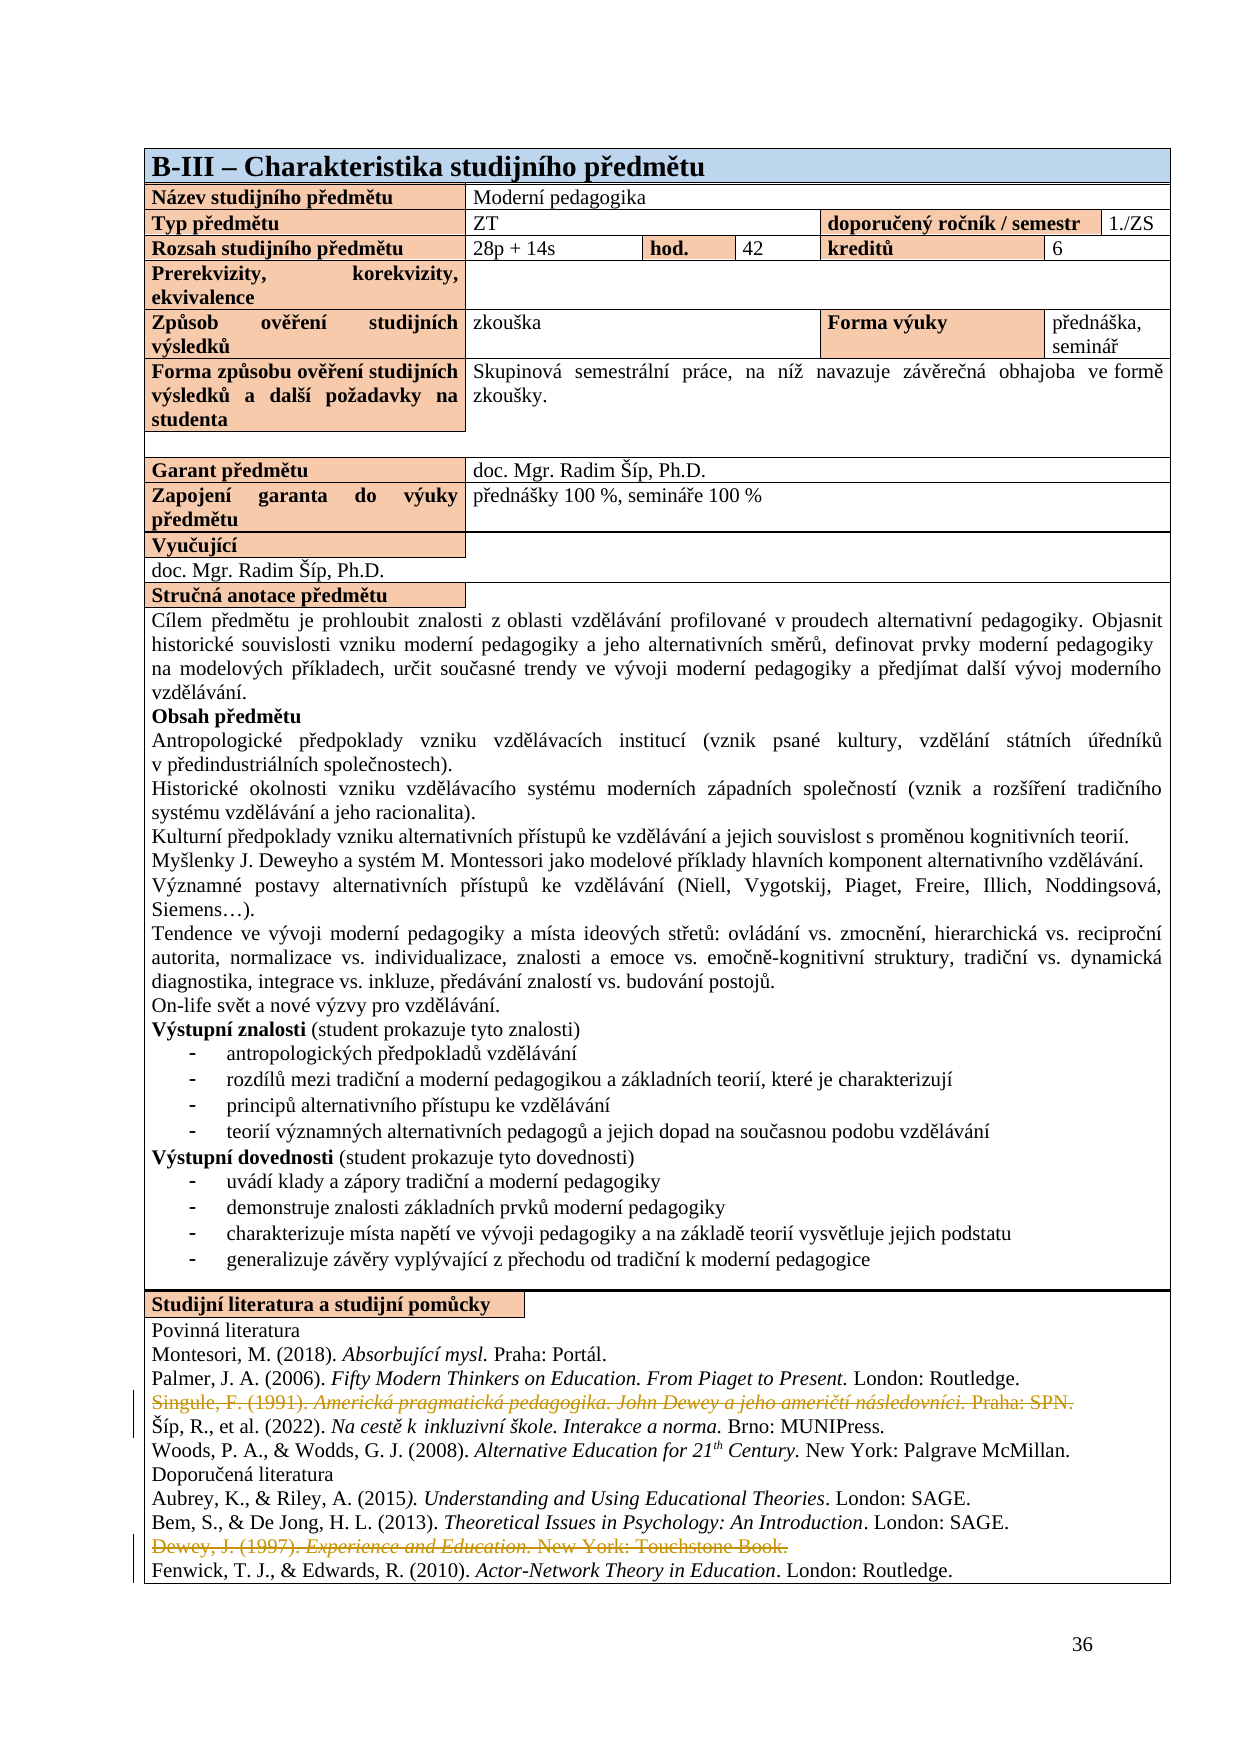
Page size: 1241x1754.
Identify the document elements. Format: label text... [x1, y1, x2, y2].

table_cell 42 [736, 236, 820, 259]
table_cell doc. Mgr. Radim Šíp, Ph.D. [466, 458, 1170, 482]
table_cell Studijní literatura a studijní pomůcky [145, 1292, 524, 1317]
table_cell Garant předmětu [145, 458, 465, 482]
table_cell Skupinová semestrální práce, na níž navazuje závěrečná obhajoba ve formě zkoušky. [466, 359, 1170, 431]
table_header B-III – Charakteristika studijního předmětu [145, 149, 1170, 182]
table_cell [525, 1292, 1170, 1317]
table_cell ZT [466, 210, 820, 234]
table_cell Typ předmětu [145, 210, 465, 234]
table_cell Stručná anotace předmětu [145, 583, 465, 607]
table_cell 1./ZS [1102, 210, 1170, 234]
table_cell [145, 431, 1170, 457]
table_cell Forma způsobu ověření studijních výsledků a další požadavky na studenta [145, 359, 465, 431]
table_cell Zapojení garanta do výuky předmětu [145, 483, 465, 531]
table_cell hod. [643, 236, 735, 259]
table_cell zkouška [466, 310, 820, 358]
table_cell [466, 533, 1170, 557]
table_cell doporučený ročník / semestr [821, 210, 1101, 234]
table_cell Forma výuky [821, 310, 1044, 358]
table_cell Moderní pedagogika [466, 185, 1170, 209]
table_cell Prerekvizity, korekvizity, ekvivalence [145, 261, 465, 309]
table_cell kreditů [821, 236, 1044, 259]
table_cell [466, 261, 1170, 309]
table_cell Vyučující [145, 533, 465, 557]
table_cell přednáška, seminář [1045, 310, 1170, 358]
table_cell 6 [1045, 236, 1170, 259]
table_cell doc. Mgr. Radim Šíp, Ph.D. [145, 557, 1170, 582]
table_cell Způsob ověření studijních výsledků [145, 310, 465, 358]
table_cell [466, 583, 1170, 607]
table_cell přednášky 100 %, semináře 100 % [466, 483, 1170, 531]
table_cell Název studijního předmětu [145, 185, 465, 209]
table_cell Rozsah studijního předmětu [145, 236, 465, 259]
table_cell 28p + 14s [466, 236, 642, 259]
table_cell Cílem předmětu je prohloubit znalosti z oblasti vzdělávání profilované v proudech alternativní pedagogiky. Objasnit historické souvislosti vzniku moderní pedagogiky a jeho alternativních směrů, definovat prvky moderní pedagogiky na modelových příkladech, určit současné trendy ve vývoji moderní pedagogiky a předjímat další vývoj moderního vzdělávání. Obsah předmětu Antropologické předpoklady vzniku vzdělávacích institucí (vznik psané kultury, vzdělání státních úředníků v předindustriálních společnostech). Historické okolnosti vzniku vzdělávacího systému moderních západních společností (vznik a rozšíření tradičního systému vzdělávání a jeho racionalita). Kulturní předpoklady vzniku alternativních přístupů ke vzdělávání a jejich souvislost s proměnou kognitivních teorií. Myšlenky J. Deweyho a systém M. Montessori jako modelové příklady hlavních komponent alternativního vzdělávání. Významné postavy alternativních přístupů ke vzdělávání (Niell, Vygotskij, Piaget, Freire, Illich, Noddingsová, Siemens…). Tendence ve vývoji moderní pedagogiky a místa ideových střetů: ovládání vs. zmocnění, hierarchická vs. reciproční autorita, normalizace vs. individualizace, znalosti a emoce vs. emočně-kognitivní struktury, tradiční vs. dynamická diagnostika, integrace vs. inkluze, předávání znalostí vs. budování postojů. On-life svět a nové výzvy pro vzdělávání. Výstupní znalosti (student prokazuje tyto znalosti) antropologických předpokladů vzdělávání rozdílů mezi tradiční a moderní pedagogikou a základních teorií, které je charakterizují principů alternativního přístupu ke vzdělávání teorií významných alternativních pedagogů a jejich dopad na současnou podobu vzdělávání Výstupní dovednosti (student prokazuje tyto dovednosti) uvádí klady a zápory tradiční a moderní pedagogiky demonstruje znalosti základních prvků moderní pedagogiky charakterizuje místa napětí ve vývoji pedagogiky a na základě teorií vysvětluje jejich podstatu generalizuje závěry vyplývající z přechodu od tradiční k moderní pedagogice [145, 607, 1170, 1289]
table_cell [145, 1317, 1170, 1582]
